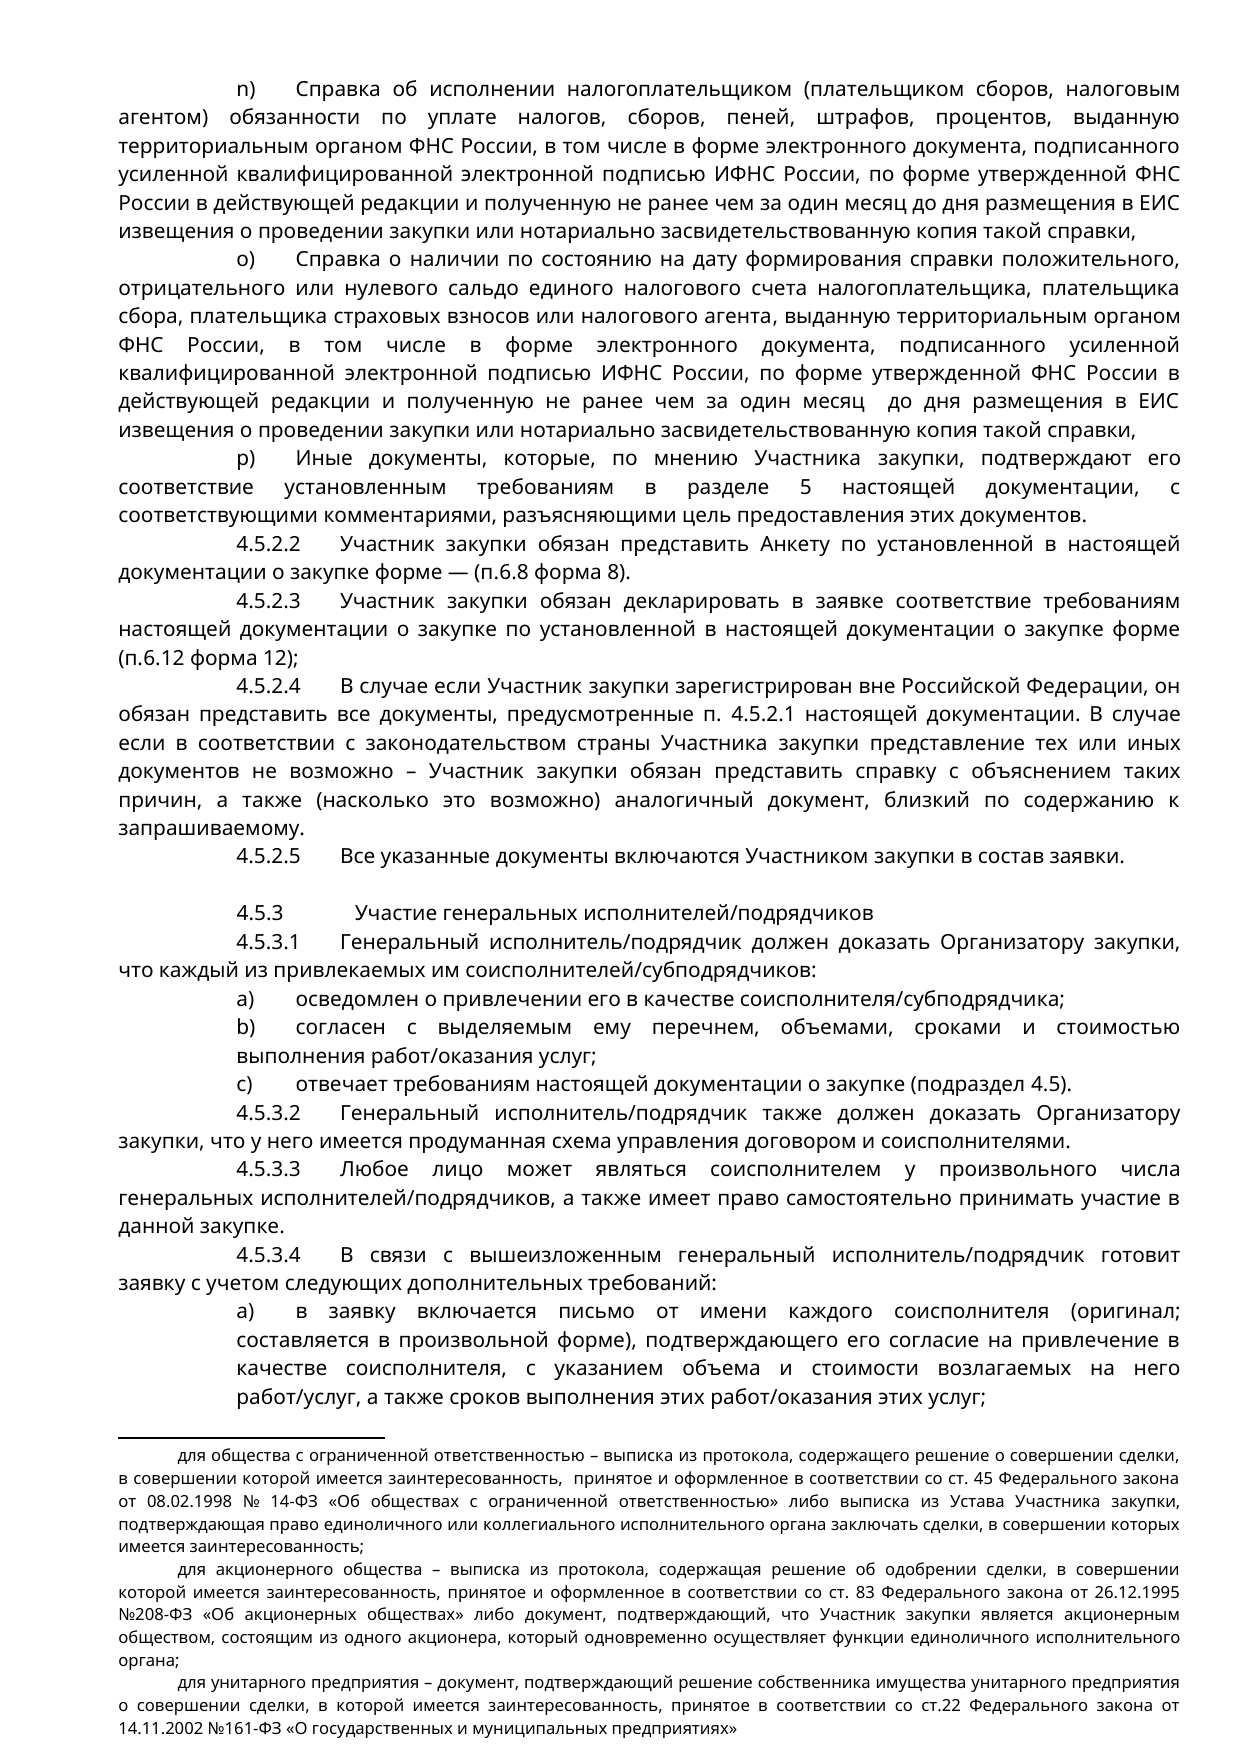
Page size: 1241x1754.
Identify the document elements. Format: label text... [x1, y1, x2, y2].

list Генеральный исполнитель/подрядчик также должен доказать Организатору закупки, что у него имеется продуманная схема управления договором и соисполнителями. [118, 1098, 1181, 1154]
list В случае если Участник закупки зарегистрирован вне Российской Федерации, он обязан представить все документы, предусмотренные п. 4.5.2.1 настоящей документации. В случае если в соответствии с законодательством страны Участника закупки представление тех или иных документов не возможно – Участник закупки обязан представить справку с объяснением таких причин, а также (насколько это возможно) аналогичный документ, близкий по содержанию к запрашиваемому. [118, 671, 1181, 842]
list Иные документы, которые, по мнению Участника закупки, подтверждают его соответствие установленным требованиям в разделе 5 настоящей документации, с соответствующими комментариями, разъясняющими цель предоставления этих документов. [118, 443, 1181, 529]
list согласен с выделяемым ему перечнем, объемами, сроками и стоимостью выполнения работ/оказания услуг; [236, 1012, 1181, 1069]
list осведомлен о привлечении его в качестве соисполнителя/субподрядчика; [236, 984, 1181, 1012]
list В связи с вышеизложенным генеральный исполнитель/подрядчик готовит заявку с учетом следующих дополнительных требований: [118, 1240, 1181, 1297]
list Справка об исполнении налогоплательщиком (плательщиком сборов, налоговым агентом) обязанности по уплате налогов, сборов, пеней, штрафов, процентов, выданную территориальным органом ФНС России, в том числе в форме электронного документа, подписанного усиленной квалифицированной электронной подписью ИФНС России, по форме утвержденной ФНС России в действующей редакции и полученную не ранее чем за один месяц до дня размещения в ЕИС извещения о проведении закупки или нотариально засвидетельствованную копия такой справки, [118, 74, 1181, 244]
list Участник закупки обязан декларировать в заявке соответствие требованиям настоящей документации о закупке по установленной в настоящей документации о закупке форме (п.6.12 форма 12); [118, 586, 1181, 671]
list Все указанные документы включаются Участником закупки в состав заявки. [118, 842, 1181, 870]
list отвечает требованиям настоящей документации о закупке (подраздел 4.5). [236, 1069, 1181, 1098]
list в заявку включается письмо от имени каждого соисполнителя (оригинал; составляется в произвольной форме), подтверждающего его согласие на привлечение в качестве соисполнителя, с указанием объема и стоимости возлагаемых на него работ/услуг, а также сроков выполнения этих работ/оказания этих услуг; [236, 1297, 1181, 1410]
list Справка о наличии по состоянию на дату формирования справки положительного, отрицательного или нулевого сальдо единого налогового счета налогоплательщика, плательщика сбора, плательщика страховых взносов или налогового агента, выданную территориальным органом ФНС России, в том числе в форме электронного документа, подписанного усиленной квалифицированной электронной подписью ИФНС России, по форме утвержденной ФНС России в действующей редакции и полученную не ранее чем за один месяц до дня размещения в ЕИС извещения о проведении закупки или нотариально засвидетельствованную копия такой справки, [118, 244, 1181, 443]
list Участие генеральных исполнителей/подрядчиков [236, 898, 1181, 927]
list Любое лицо может являться соисполнителем у произвольного числа генеральных исполнителей/подрядчиков, а также имеет право самостоятельно принимать участие в данной закупке. [118, 1154, 1181, 1240]
list Участник закупки обязан представить Анкету по установленной в настоящей документации о закупке форме — (п.6.8 форма 8). [118, 529, 1181, 586]
list Генеральный исполнитель/подрядчик должен доказать Организатору закупки, что каждый из привлекаемых им соисполнителей/субподрядчиков: [118, 927, 1181, 984]
